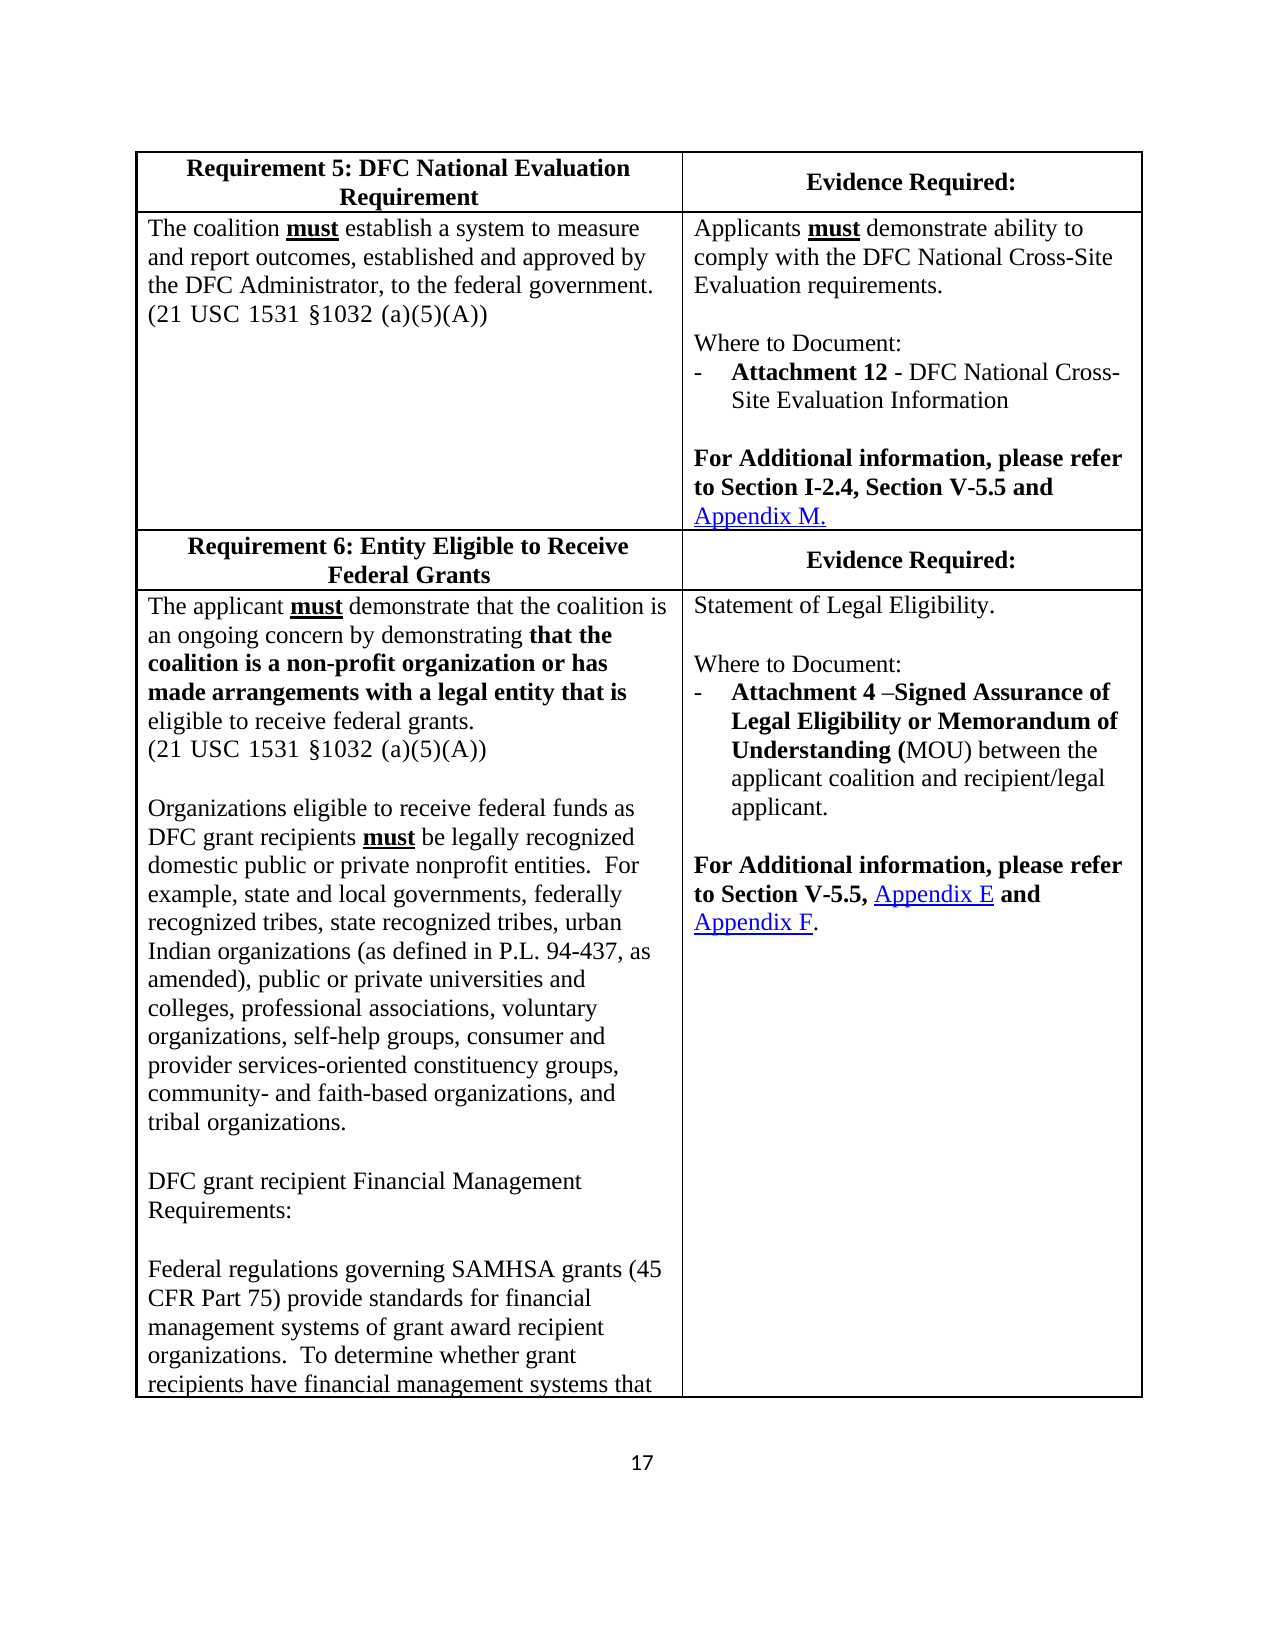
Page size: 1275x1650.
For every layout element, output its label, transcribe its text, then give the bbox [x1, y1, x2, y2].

table_cell Evidence Required: [683, 531, 1141, 589]
table_cell The applicant must demonstrate that the coalition is an ongoing concern by demonstrating that the coalition is a non-profit organization or has made arrangements with a legal entity that is eligible to receive federal grants. (21 USC 1531 §1032 (a)(5)(A)) Organizations eligible to receive federal funds as DFC grant recipients must be legally recognized domestic public or private nonprofit entities. For example, state and local governments, federally recognized tribes, state recognized tribes, urban Indian organizations (as defined in P.L. 94-437, as amended), public or private universities and colleges, professional associations, voluntary organizations, self-help groups, consumer and provider services-oriented constituency groups, community- and faith-based organizations, and tribal organizations. DFC grant recipient Financial Management Requirements: Federal regulations governing SAMHSA grants (45 CFR Part 75) provide standards for financial management systems of grant award recipient organizations. To determine whether grant recipients have financial management systems that [138, 591, 682, 1396]
table_header Evidence Required: [683, 153, 1141, 211]
table_cell Applicants must demonstrate ability to comply with the DFC National Cross-Site Evaluation requirements. Where to Document: - Attachment 12 - DFC National Cross- Site Evaluation Information For Additional information, please refer to Section I-2.4, Section V-5.5 and Appendix M. [683, 213, 1141, 529]
table_cell Statement of Legal Eligibility. Where to Document: - Attachment 4 –Signed Assurance of Legal Eligibility or Memorandum of Understanding (MOU) between the applicant coalition and recipient/legal applicant. For Additional information, please refer to Section V-5.5, Appendix E and Appendix F. [683, 591, 1141, 1396]
table_cell Requirement 6: Entity Eligible to Receive Federal Grants [138, 531, 682, 589]
table_header Requirement 5: DFC National Evaluation Requirement [138, 153, 682, 211]
table_cell The coalition must establish a system to measure and report outcomes, established and approved by the DFC Administrator, to the federal government. (21 USC 1531 §1032 (a)(5)(A)) [138, 213, 682, 529]
